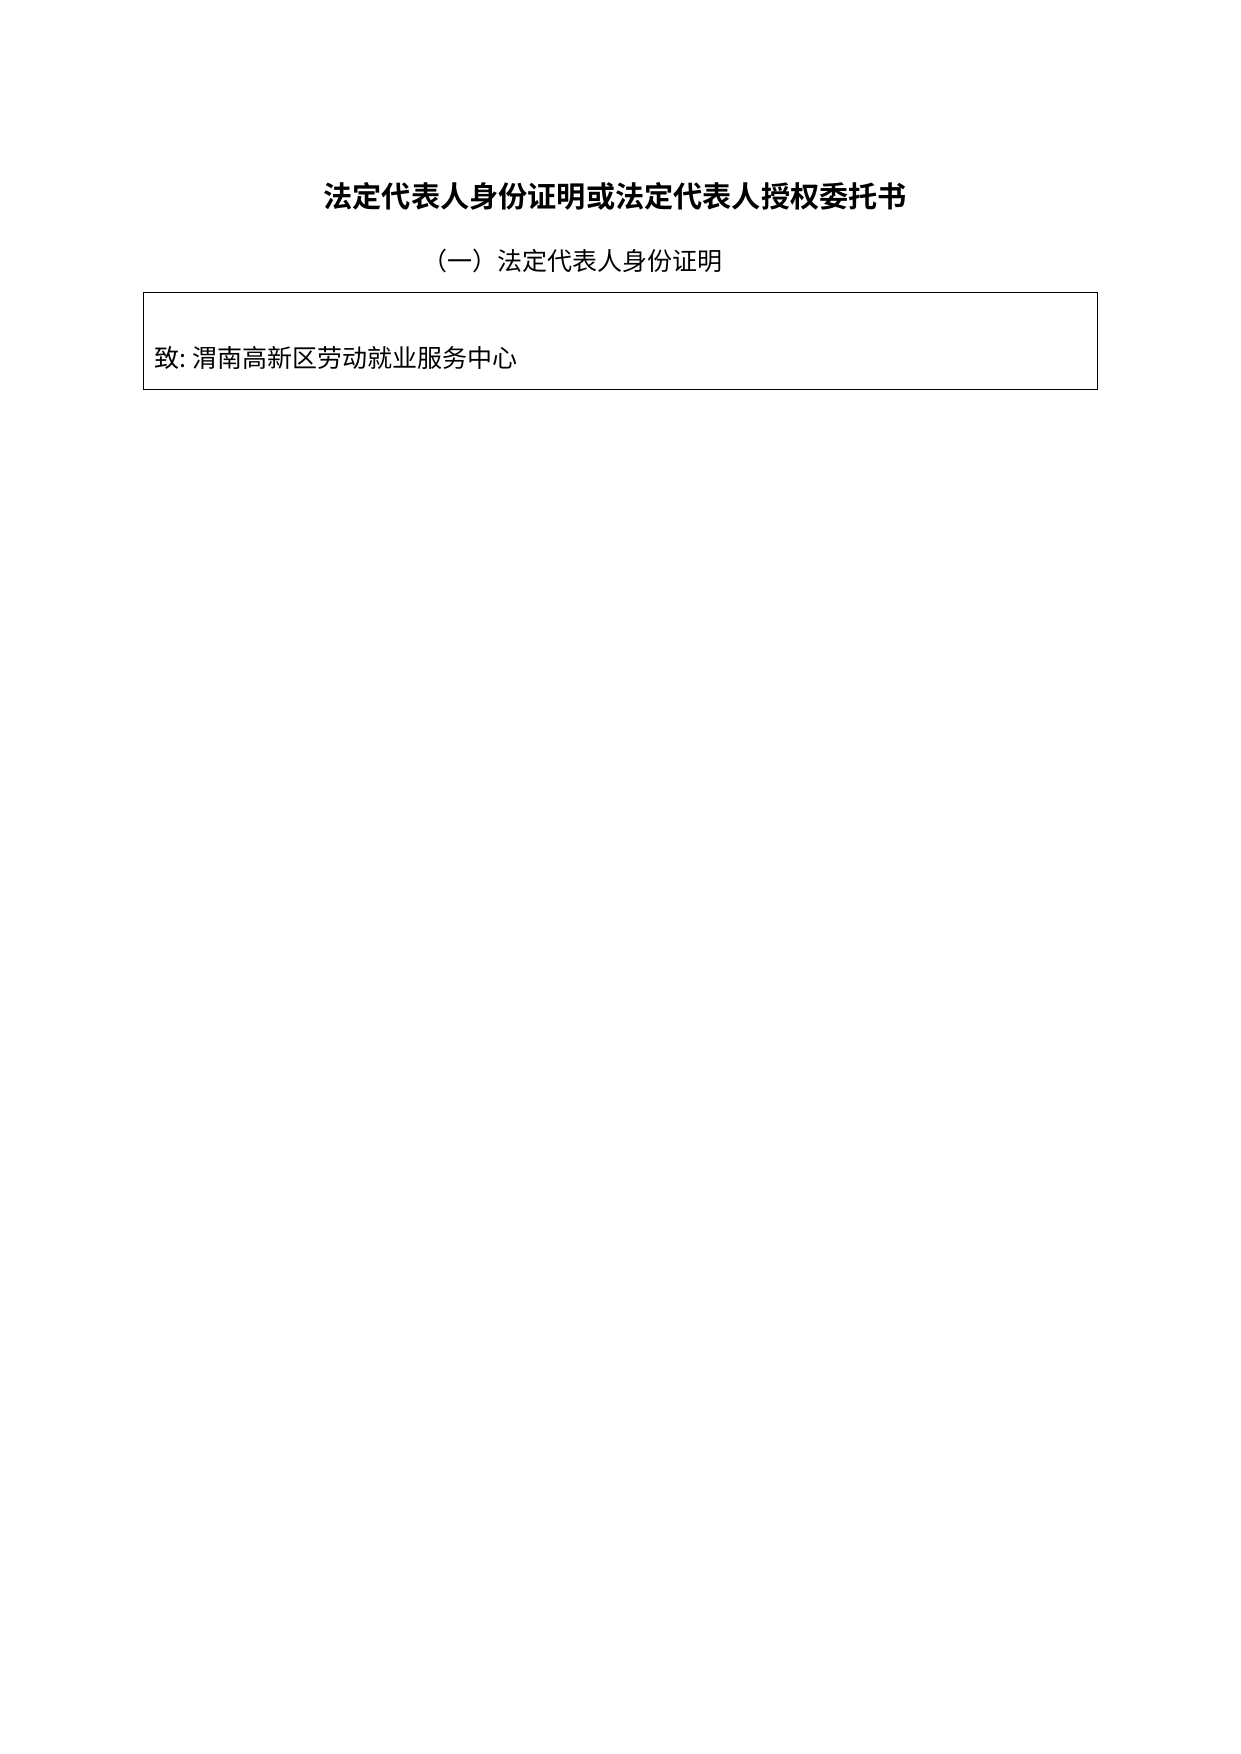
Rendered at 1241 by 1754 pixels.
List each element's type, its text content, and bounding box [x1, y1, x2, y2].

list 法定代表人身份证明或法定代表人授权委托书 [148, 162, 1093, 227]
table_header 致: 渭南高新区劳动就业服务中心 [144, 293, 1097, 389]
list 法定代表人身份证明 [148, 227, 1093, 292]
